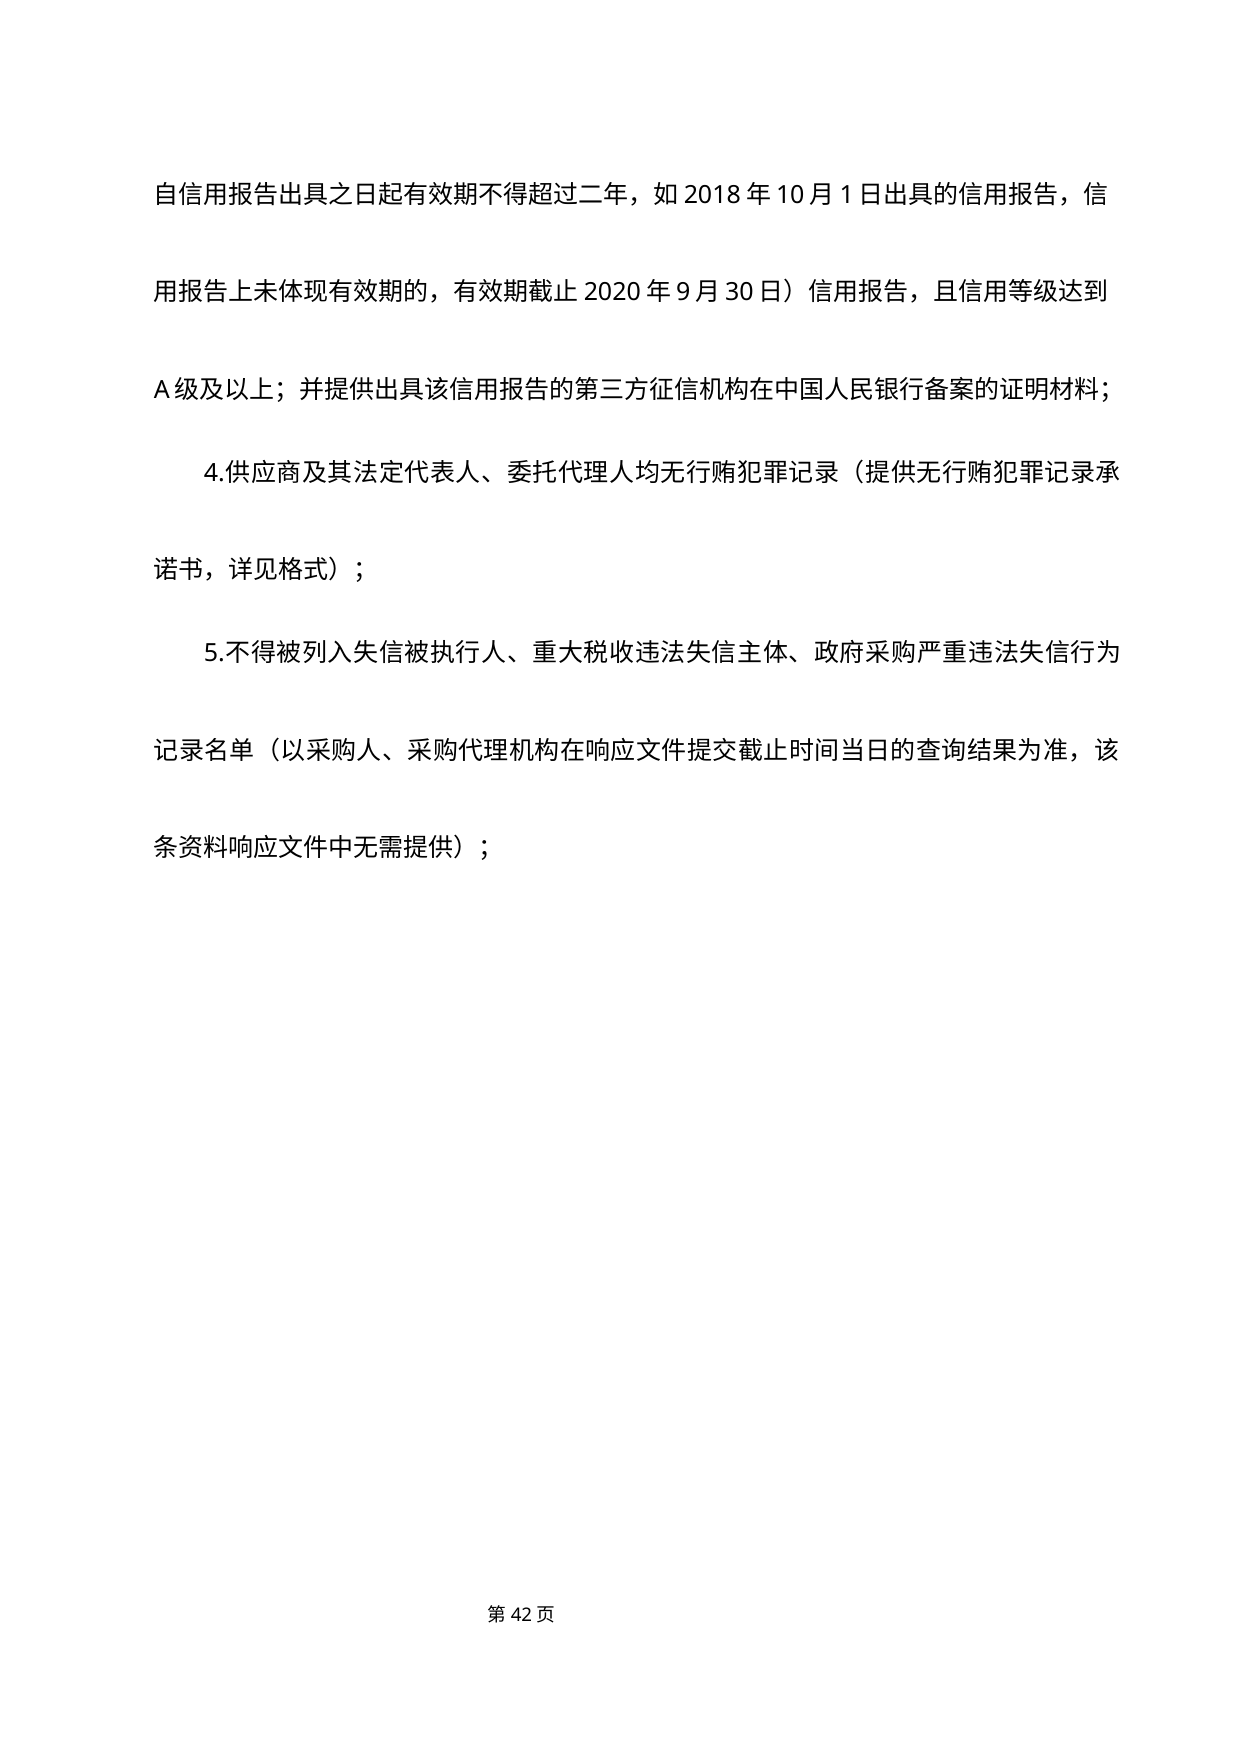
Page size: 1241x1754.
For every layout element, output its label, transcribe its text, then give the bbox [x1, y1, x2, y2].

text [153, 160, 1122, 420]
text 4.供应商及其法定代表人、委托代理人均无行贿犯罪记录（提供无行贿犯罪记录承诺书，详见格式）； [153, 438, 1122, 600]
text 5.不得被列入失信被执行人、重大税收违法失信主体、政府采购严重违法失信行为记录名单（以采购人、采购代理机构在响应文件提交截止时间当日的查询结果为准，该条资料响应文件中无需提供）； [153, 618, 1122, 878]
